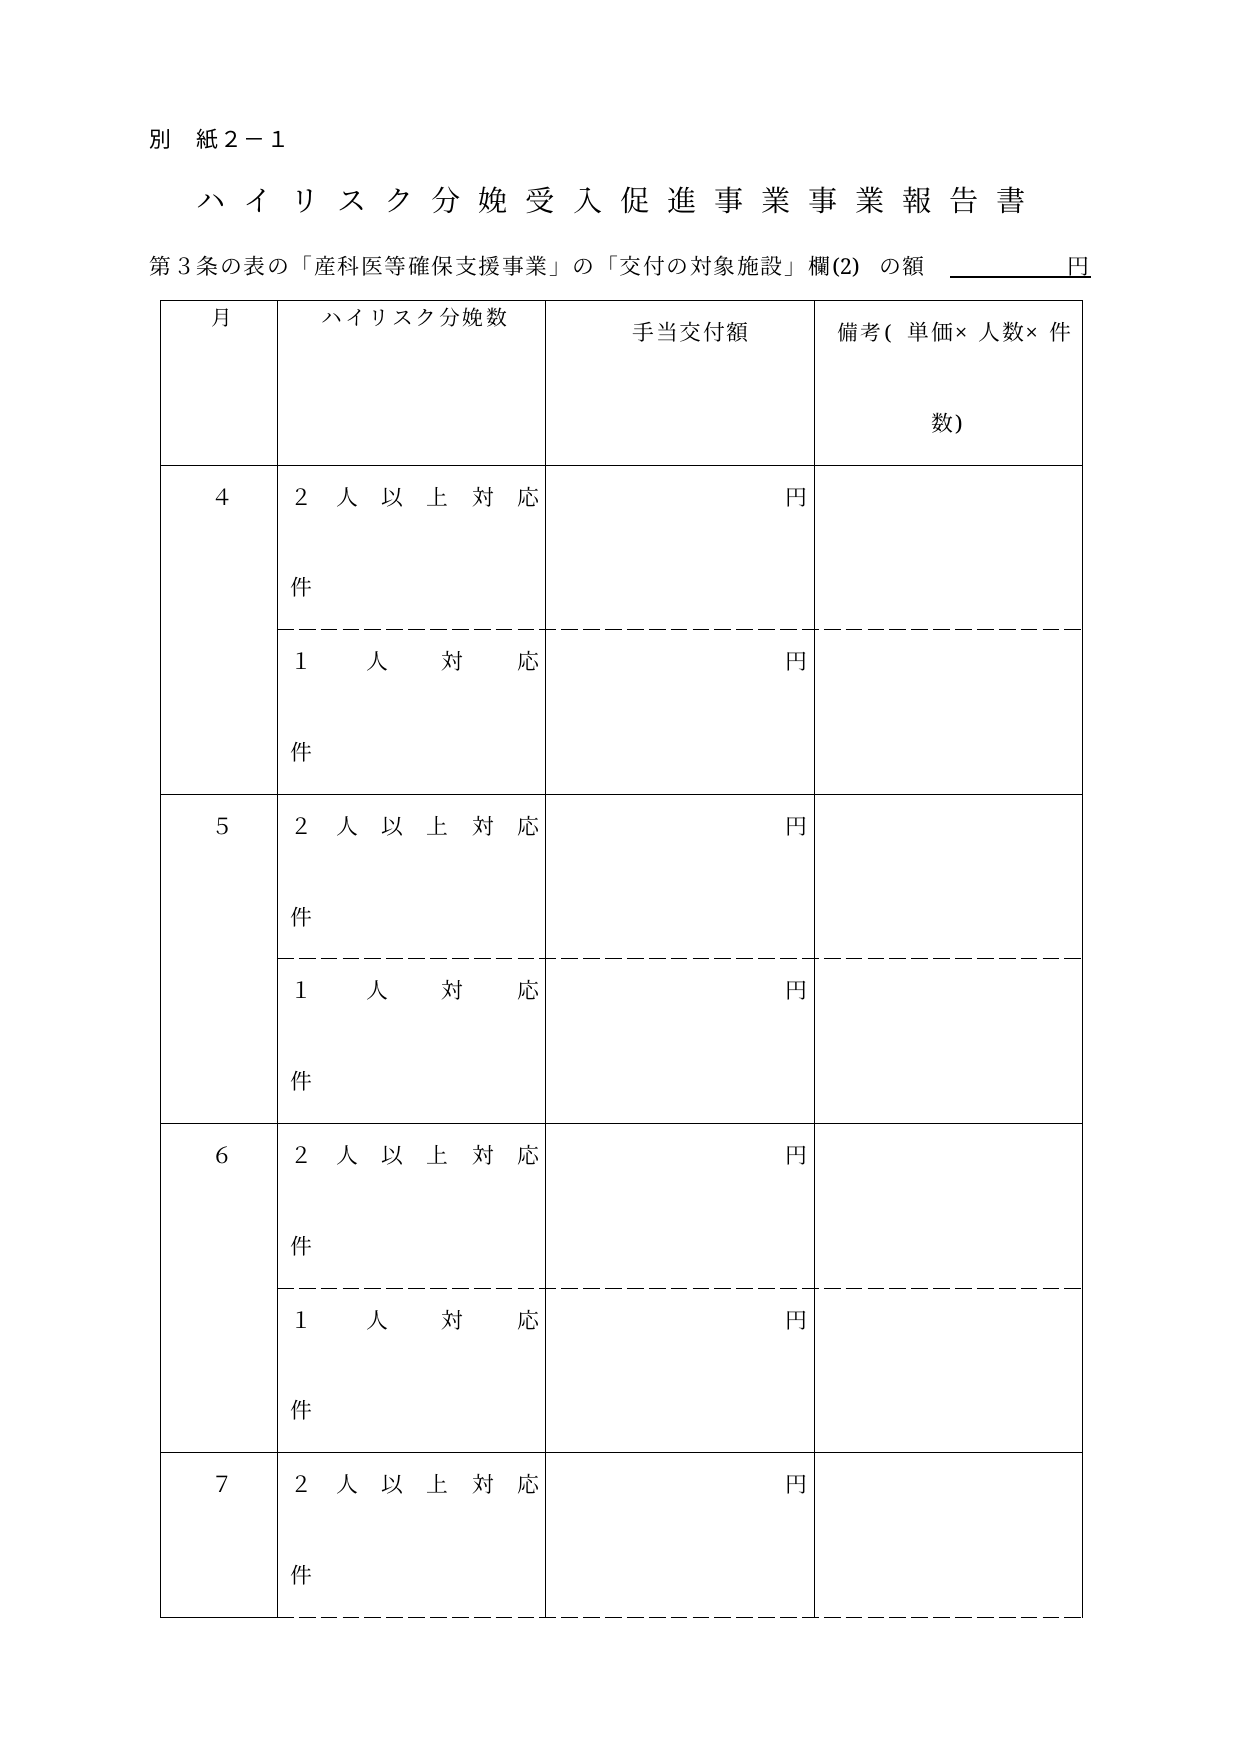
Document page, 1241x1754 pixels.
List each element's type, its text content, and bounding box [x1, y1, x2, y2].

table_cell ７ [161, 1453, 277, 1617]
table_cell [815, 629, 1082, 794]
table_cell [815, 795, 1082, 958]
table_cell ５ [161, 795, 277, 1123]
table_cell ２人以上対応 件 [278, 795, 545, 958]
table_header ハイリスク分娩数 [278, 301, 545, 464]
table_cell ２人以上対応 件 [278, 1124, 545, 1287]
table_cell [815, 1288, 1082, 1452]
text 別 紙２－１ [149, 108, 1091, 168]
table_cell 円 [546, 1124, 814, 1287]
table_cell １人対応 件 [278, 958, 545, 1123]
table_cell 円 [546, 795, 814, 958]
table_cell 円 [546, 1288, 814, 1452]
table_cell [815, 466, 1082, 629]
text 第３条の表の「産科医等確保支援事業」の「交付の対象施設」欄(2)の額 円 [149, 235, 1091, 295]
table_cell 円 [546, 629, 814, 794]
table_header 手当交付額 [546, 301, 814, 464]
text ハイリスク分娩受入促進事業事業報告書 [149, 168, 1091, 228]
table_cell ２人以上対応 件 [278, 466, 545, 629]
table_cell 円 [546, 466, 814, 629]
table_cell [815, 1124, 1082, 1287]
table_header 備考(単価×人数×件数) [815, 301, 1082, 464]
table_header 月 [161, 301, 277, 464]
table_cell １人対応 件 [278, 629, 545, 794]
table_cell 円 [546, 1453, 814, 1617]
table_cell ６ [161, 1124, 277, 1452]
table_cell [815, 958, 1082, 1123]
table_cell [815, 1453, 1082, 1617]
table_cell ４ [161, 466, 277, 794]
table_cell ２人以上対応 件 [278, 1453, 545, 1617]
table_cell １人対応 件 [278, 1288, 545, 1452]
table_cell 円 [546, 958, 814, 1123]
